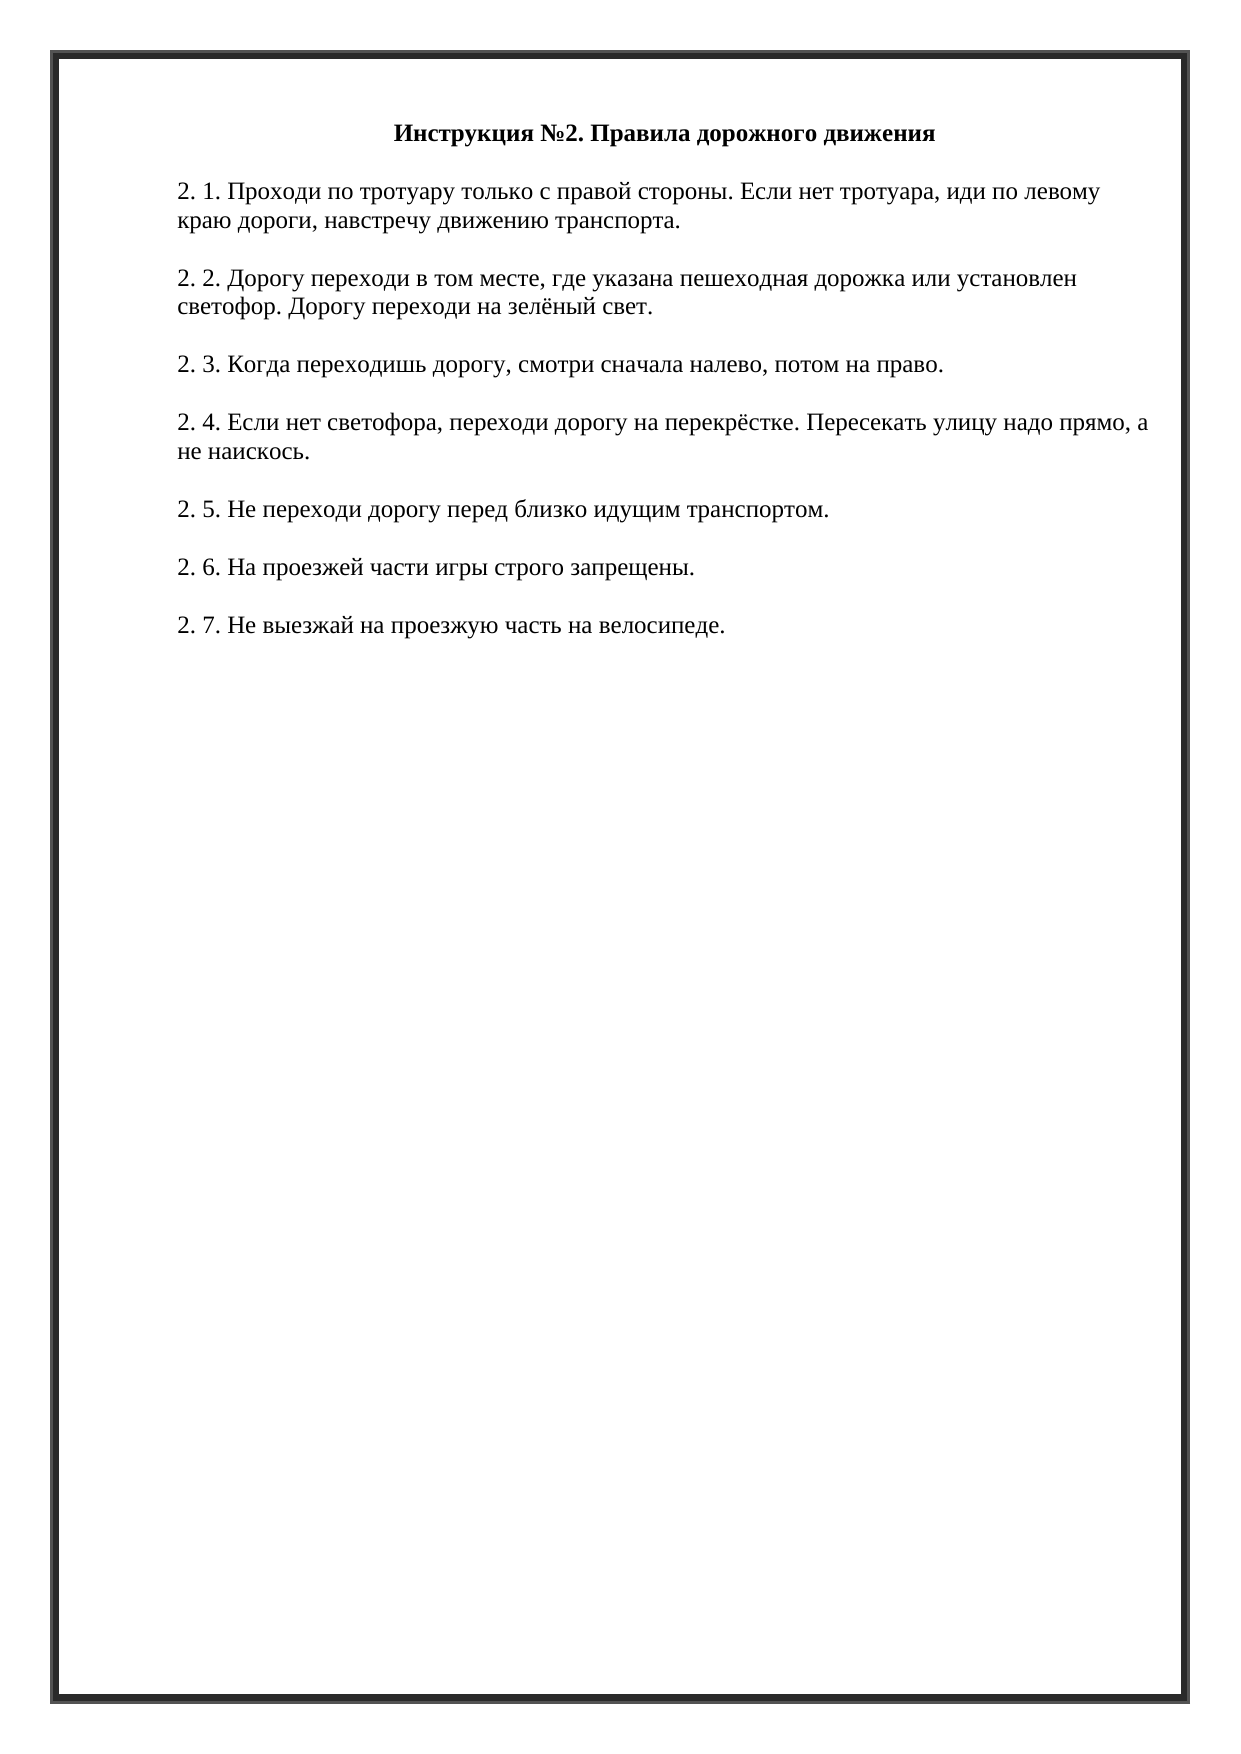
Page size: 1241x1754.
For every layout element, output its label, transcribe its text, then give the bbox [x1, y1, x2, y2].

text 2. 5. Не переходи дорогу перед близко идущим транспортом. [177, 494, 1152, 523]
text 2. 4. Если нет светофора, переходи дорогу на перекрёстке. Пересекать улицу надо прямо, а не наискось. [177, 407, 1152, 465]
text 2. 3. Когда переходишь дорогу, смотри сначала налево, потом на право. [177, 349, 1152, 378]
text 2. 7. Не выезжай на проезжую часть на велосипеде. [177, 610, 1152, 638]
text 2. 2. Дорогу переходи в том месте, где указана пешеходная дорожка или установлен светофор. Дорогу переходи на зелёный свет. [177, 263, 1152, 320]
text 2. 1. Проходи по тротуару только с правой стороны. Если нет тротуара, иди по левому краю дороги, навстречу движению транспорта. [177, 176, 1152, 233]
text 2. 6. На проезжей части игры строго запрещены. [177, 552, 1152, 581]
text Инструкция №2. Правила дорожного движения [177, 118, 1152, 147]
